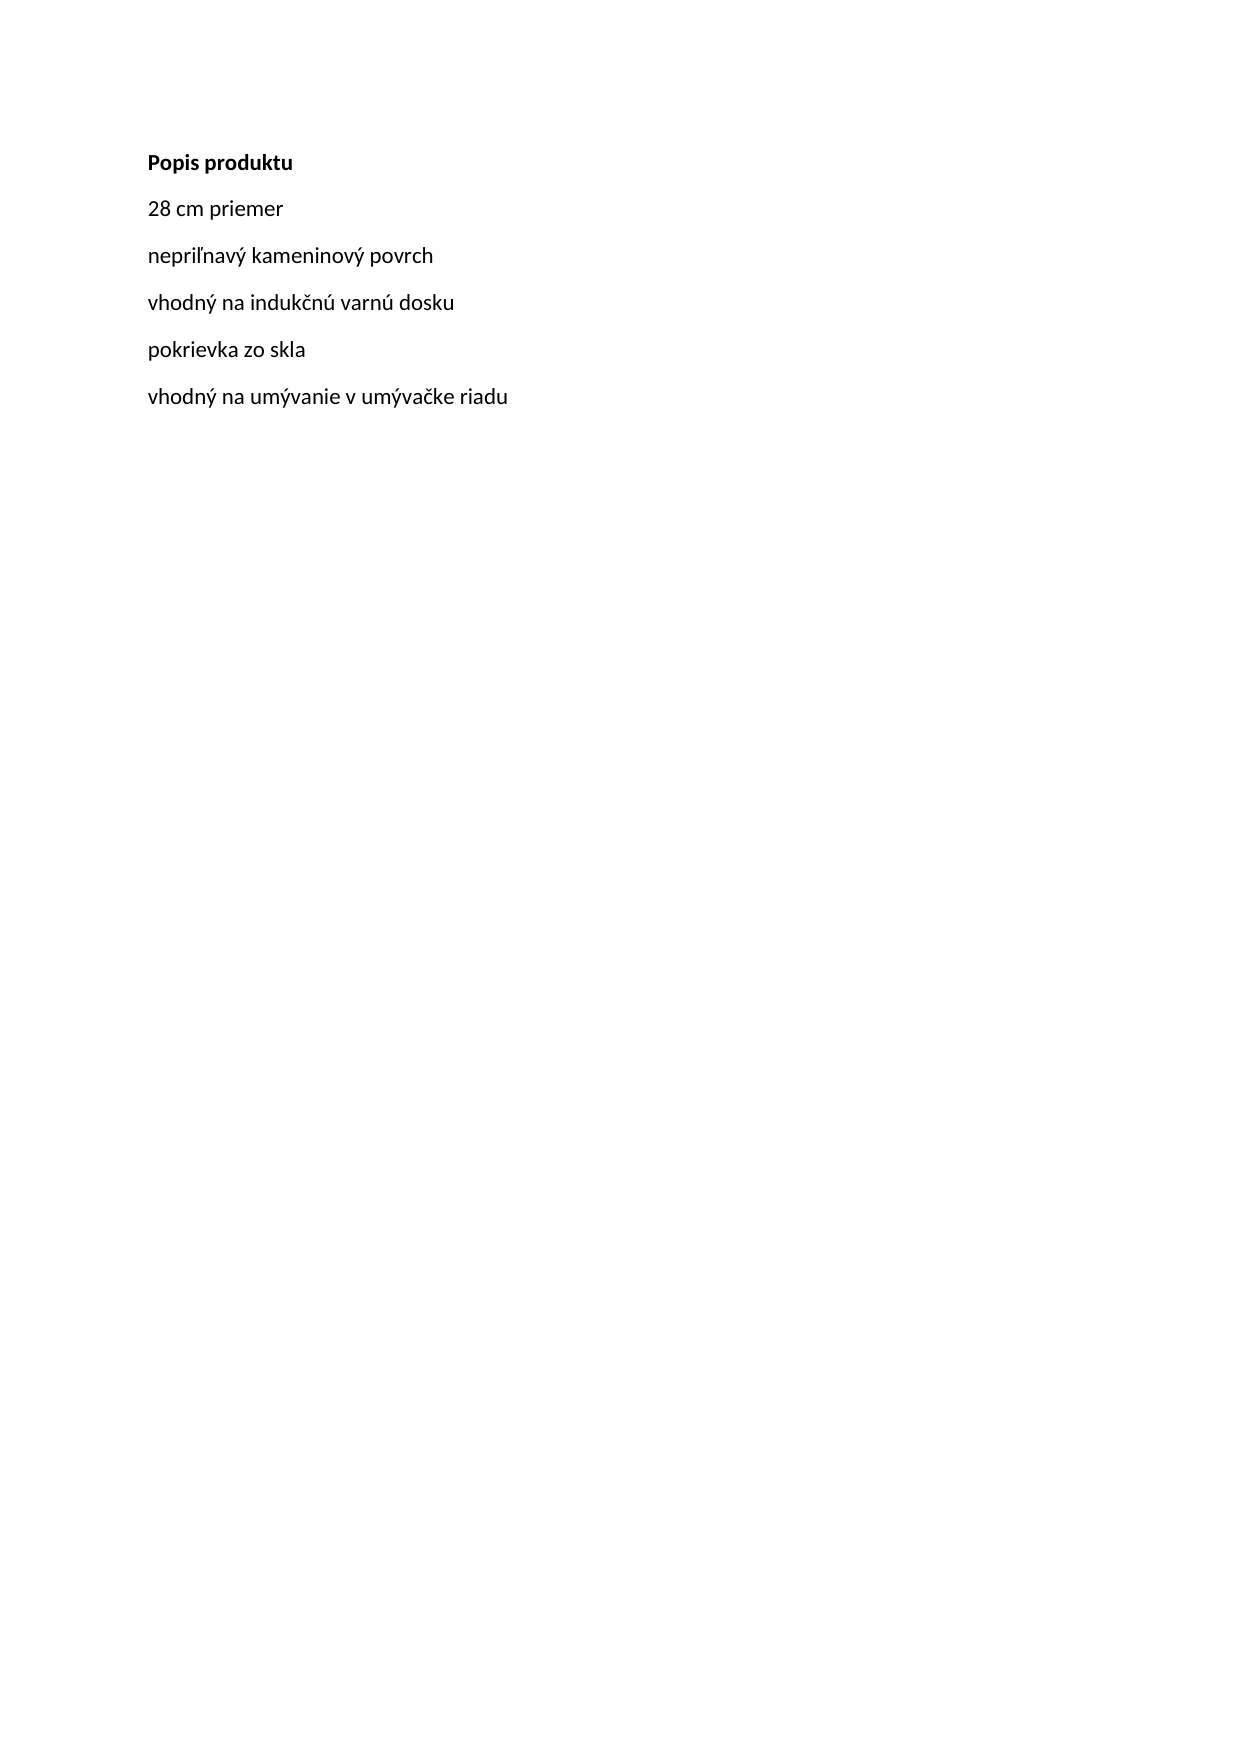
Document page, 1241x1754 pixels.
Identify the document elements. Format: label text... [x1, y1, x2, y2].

text Popis produktu [148, 148, 1093, 176]
text vhodný na indukčnú varnú dosku [148, 288, 1093, 316]
text pokrievka zo skla [148, 335, 1093, 363]
text nepriľnavý kameninový povrch [148, 241, 1093, 269]
text vhodný na umývanie v umývačke riadu [148, 382, 1093, 410]
text 28 cm priemer [148, 194, 1093, 222]
